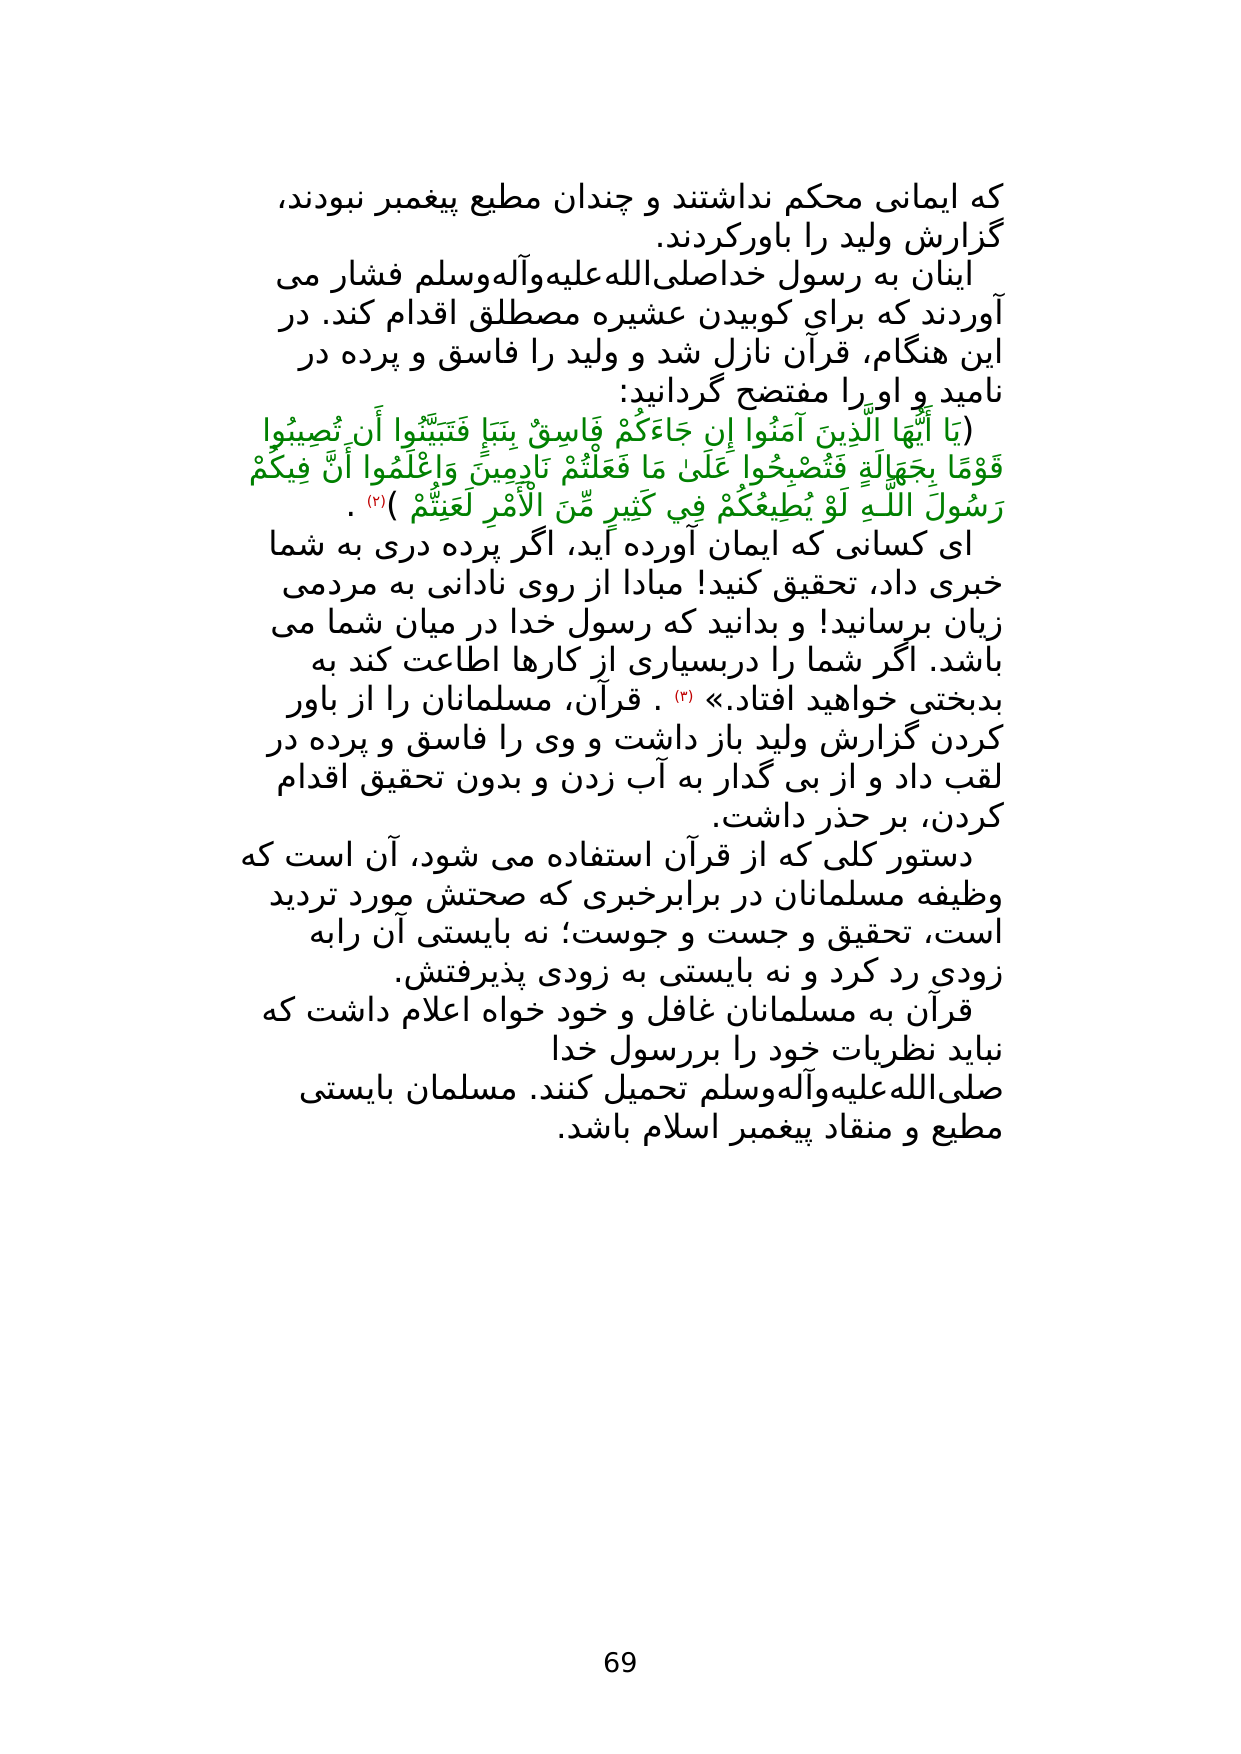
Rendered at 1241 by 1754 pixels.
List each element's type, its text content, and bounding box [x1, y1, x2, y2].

text (يَا أَيُّهَا الَّذِينَ آمَنُوا إِن جَاءَكُمْ فَاسِقٌ بِنَبَإٍ فَتَبَيَّنُوا أَن تُصِيبُوا قَوْمًا بِجَهَالَةٍ فَتُصْبِحُوا عَلَىٰ مَا فَعَلْتُمْ نَادِمِينَ وَاعْلَمُوا أَنَّ فِيكُمْ رَسُولَ اللَّـهِ لَوْ يُطِيعُكُمْ فِي كَثِيرٍ مِّنَ الْأَمْرِ لَعَنِتُّمْ )(٢) . [236, 410, 1004, 524]
text قرآن به مسلمانان غافل و خود خواه اعلام داشت كه نبايد نظريات خود را بررسول خدا صلى‌الله‌عليه‌وآله‌وسلم تحميل كنند. مسلمان بايستى مطيع و منقاد پيغمبر اسلام باشد. [236, 991, 1004, 1146]
text دستور كلى كه از قرآن استفاده مى شود، آن است كه وظيفه مسلمانان در برابرخبرى كه صحتش مورد ترديد است، تحقيق و جست و جوست؛ نه بايستى آن رابه زودى رد كرد و نه بايستى به زودى پذيرفتش. [236, 835, 1004, 991]
text اينان به رسول خداصلى‌الله‌عليه‌وآله‌وسلم فشار مى آوردند كه براى كوبيدن عشيره مصطلق اقدام كند. در اين هنگام، قرآن نازل شد و وليد را فاسق و پرده در ناميد و او را مفتضح گردانيد: [236, 255, 1004, 410]
text اى كسانى كه ايمان آورده ايد، اگر پرده درى به شما خبرى داد، تحقيق كنيد! مبادا از روى نادانى به مردمى زيان برسانيد! و بدانيد كه رسول خدا در ميان شما مى باشد. اگر شما را دربسيارى از كارها اطاعت كند به بدبختى خواهيد افتاد.» (٣) . قرآن، مسلمانان را از باور كردن گزارش وليد باز داشت و وى را فاسق و پرده در لقب داد و از بى گدار به آب زدن و بدون تحقيق اقدام كردن، بر حذر داشت. [236, 524, 1004, 835]
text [236, 177, 1004, 255]
